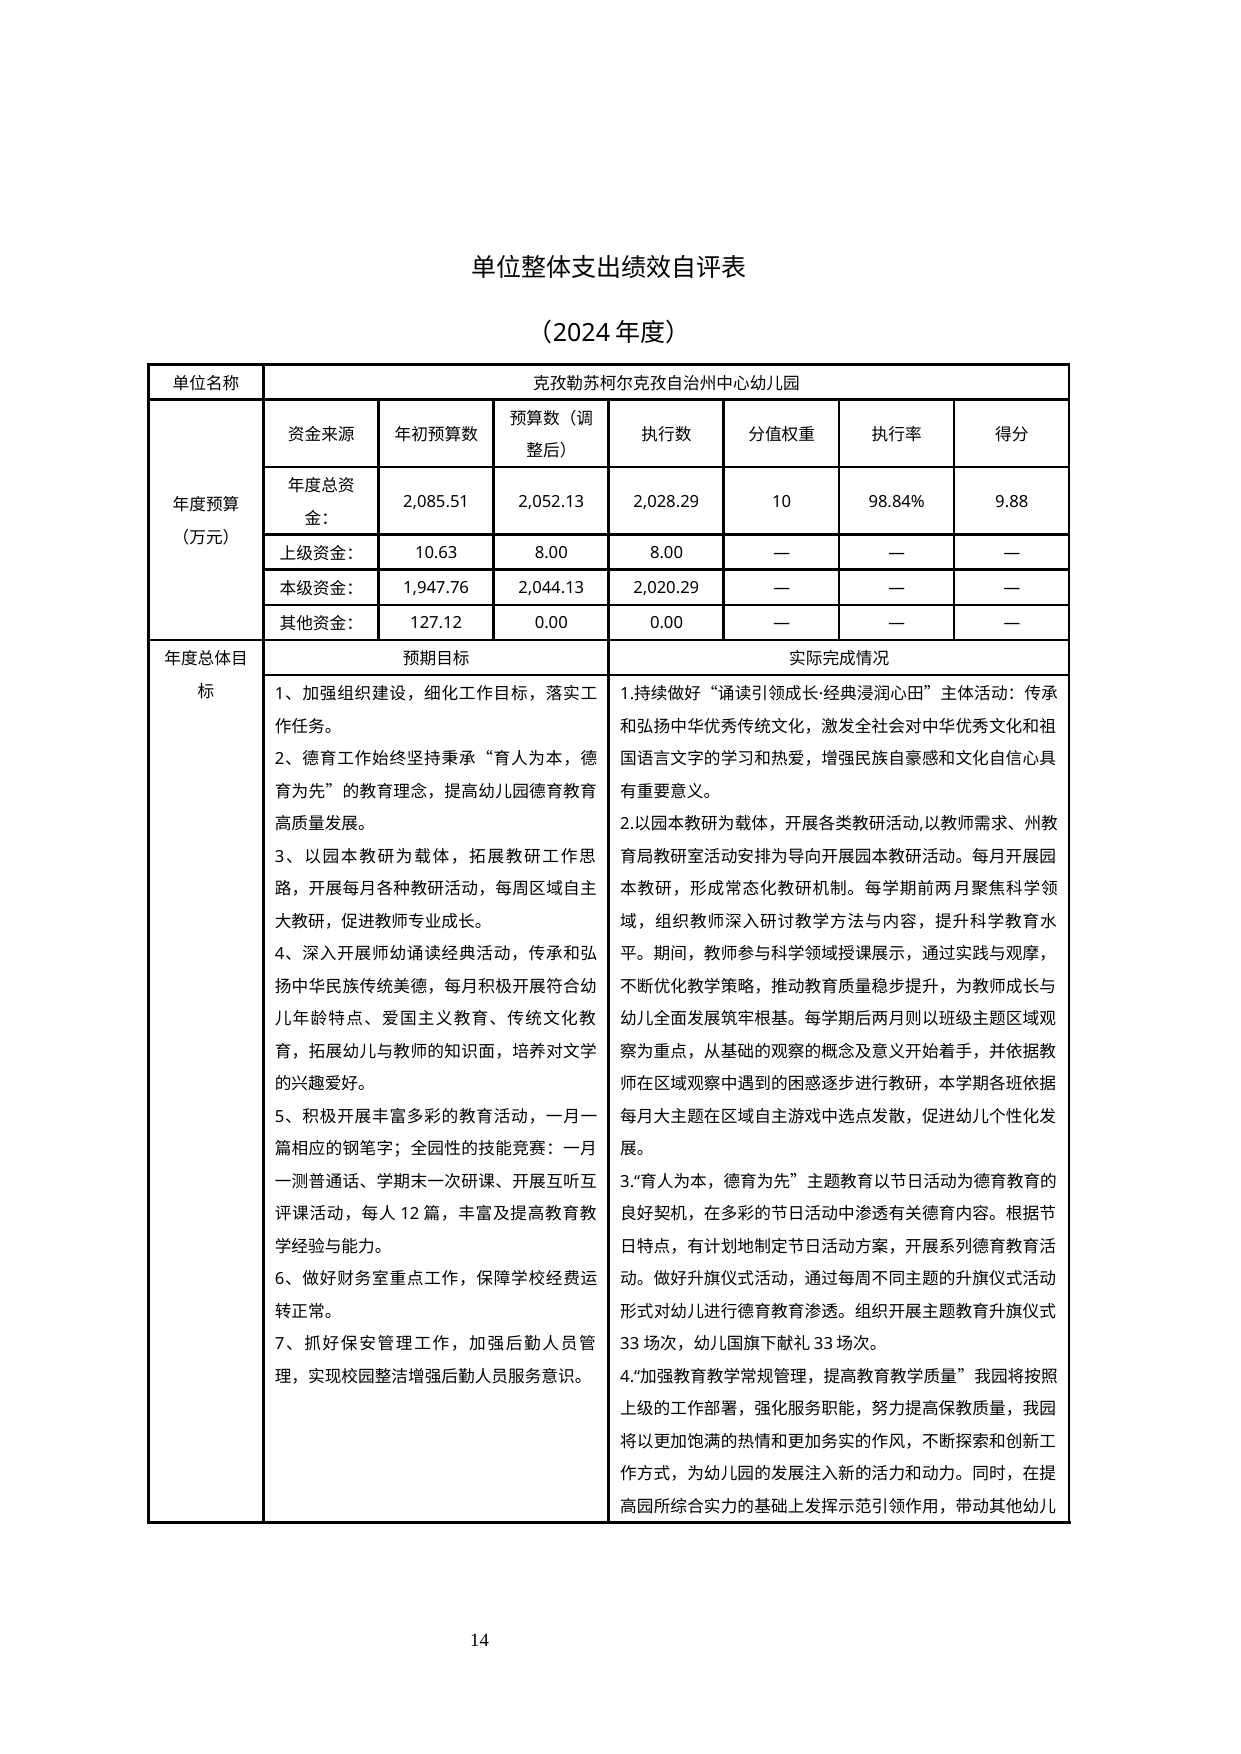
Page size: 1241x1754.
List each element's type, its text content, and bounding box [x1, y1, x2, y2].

table_cell — [955, 606, 1068, 638]
table_header 单位整体支出绩效自评表 [148, 233, 1069, 298]
table_cell 0.00 [495, 606, 607, 638]
table_cell 预算数（调整后） [495, 401, 607, 466]
table_cell （2024年度） [148, 298, 1069, 363]
table_cell 执行数 [610, 401, 722, 466]
table_cell 执行率 [840, 401, 953, 466]
table_cell 年度总资金： [265, 468, 377, 533]
table_cell — [840, 606, 953, 638]
table_cell 1,947.76 [380, 571, 492, 603]
table_cell 实际完成情况 [610, 641, 1068, 674]
table_cell 克孜勒苏柯尔克孜自治州中心幼儿园 [265, 366, 1068, 398]
table_cell 2,085.51 [380, 468, 492, 533]
table_cell 预期目标 [265, 641, 607, 674]
table_cell — [725, 571, 838, 603]
table_cell — [725, 536, 838, 568]
table_cell 年度预算（万元） [150, 401, 262, 638]
table_cell 9.88 [955, 468, 1068, 533]
table_cell 上级资金： [265, 536, 377, 568]
table_cell — [955, 536, 1068, 568]
table_cell — [725, 606, 838, 638]
table_cell 8.00 [610, 536, 722, 568]
table_cell 年度总体目标 [150, 641, 262, 1521]
table_cell 单位名称 [150, 366, 262, 398]
table_cell 分值权重 [725, 401, 838, 466]
table_cell 2,052.13 [495, 468, 607, 533]
table_cell 得分 [955, 401, 1068, 466]
table_cell 10 [725, 468, 838, 533]
table_cell 2,020.29 [610, 571, 722, 603]
table_cell 98.84% [840, 468, 953, 533]
table_cell 2,044.13 [495, 571, 607, 603]
table_cell 本级资金： [265, 571, 377, 603]
table_cell 127.12 [380, 606, 492, 638]
table_cell — [840, 536, 953, 568]
table_cell 其他资金： [265, 606, 377, 638]
table_cell 年初预算数 [380, 401, 492, 466]
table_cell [265, 676, 607, 1521]
table_cell 2,028.29 [610, 468, 722, 533]
table_cell — [840, 571, 953, 603]
table_cell 资金来源 [265, 401, 377, 466]
table_cell — [955, 571, 1068, 603]
table_cell 0.00 [610, 606, 722, 638]
table_cell 10.63 [380, 536, 492, 568]
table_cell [610, 676, 1068, 1521]
table_cell 8.00 [495, 536, 607, 568]
